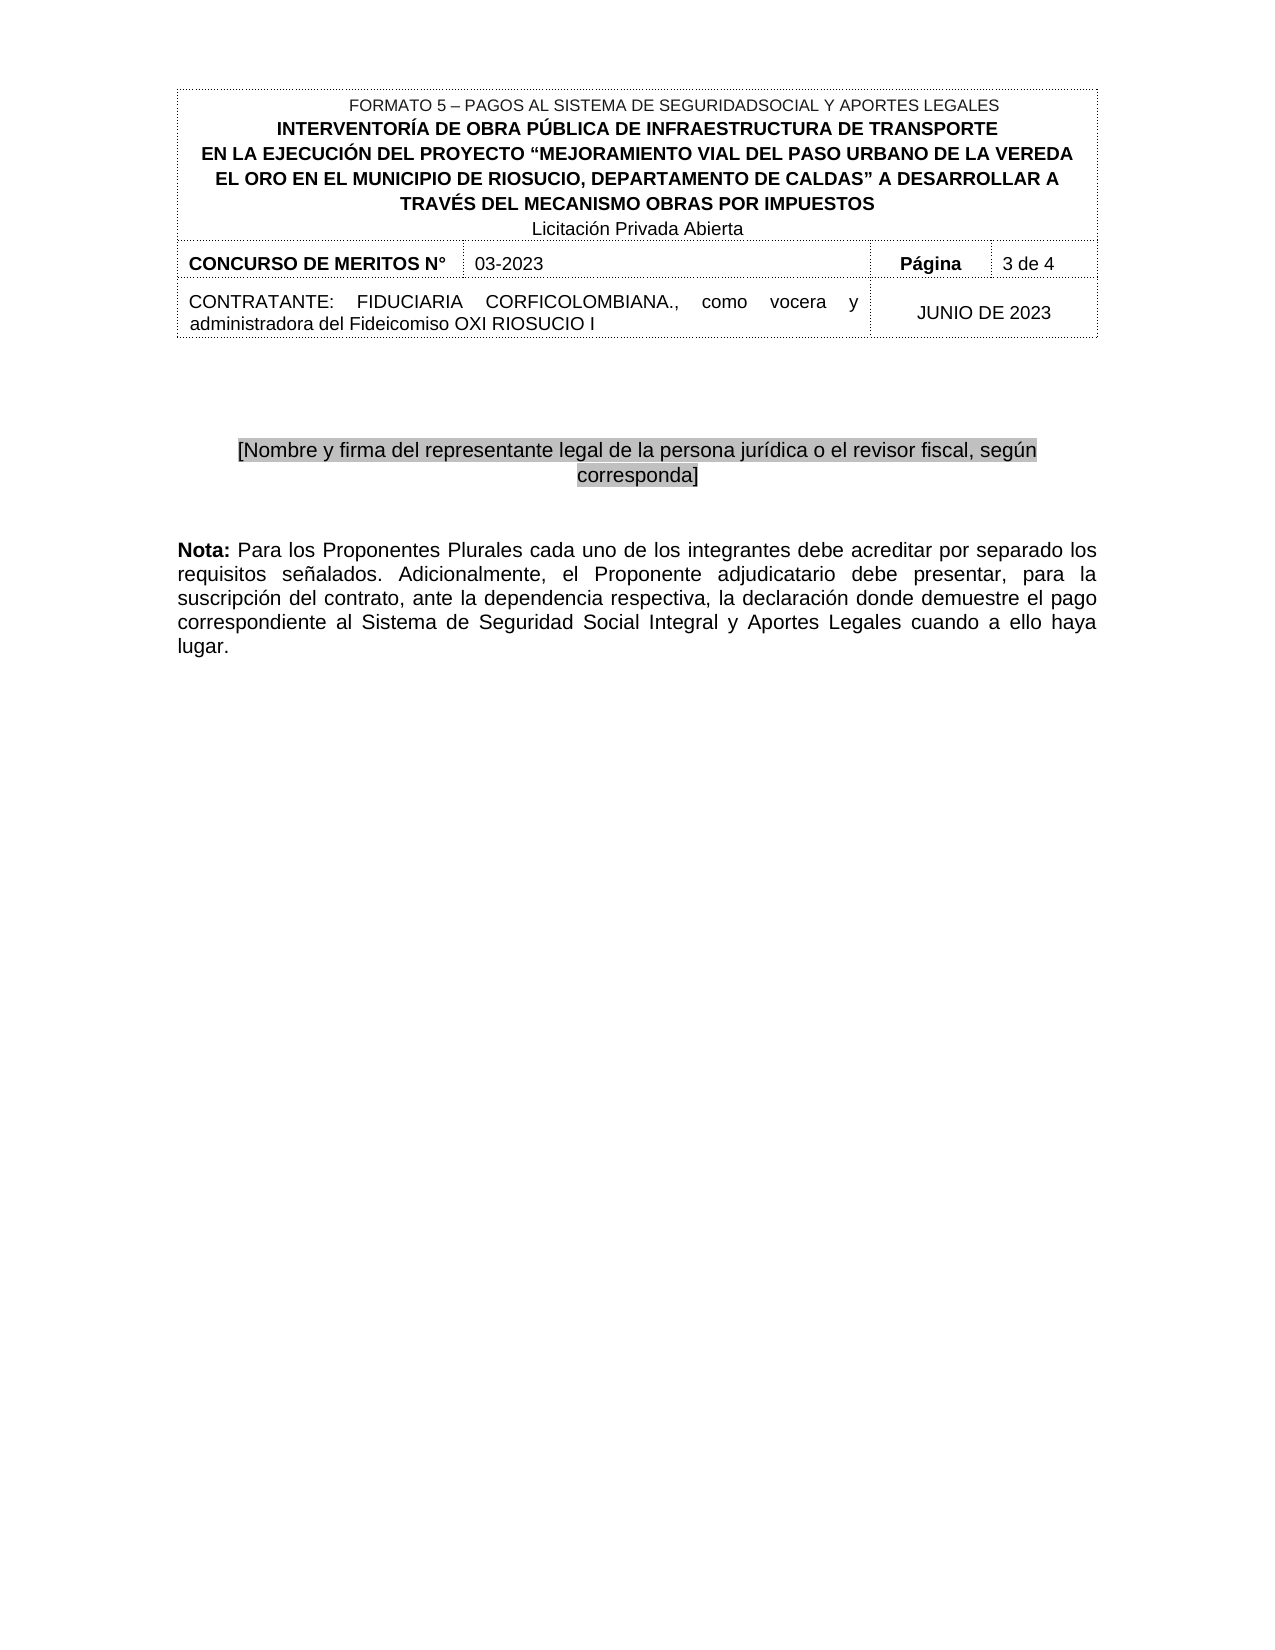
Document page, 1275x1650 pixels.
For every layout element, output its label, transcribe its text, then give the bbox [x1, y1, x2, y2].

text [Nombre y firma del representante legal de la persona jurídica o el revisor fiscal, según corresponda] [177, 438, 1098, 487]
text Nota: Para los Proponentes Plurales cada uno de los integrantes debe acreditar por separado los requisitos señalados. Adicionalmente, el Proponente adjudicatario debe presentar, para la suscripción del contrato, ante la dependencia respectiva, la declaración donde demuestre el pago correspondiente al Sistema de Seguridad Social Integral y Aportes Legales cuando a ello haya lugar. [177, 538, 1098, 657]
